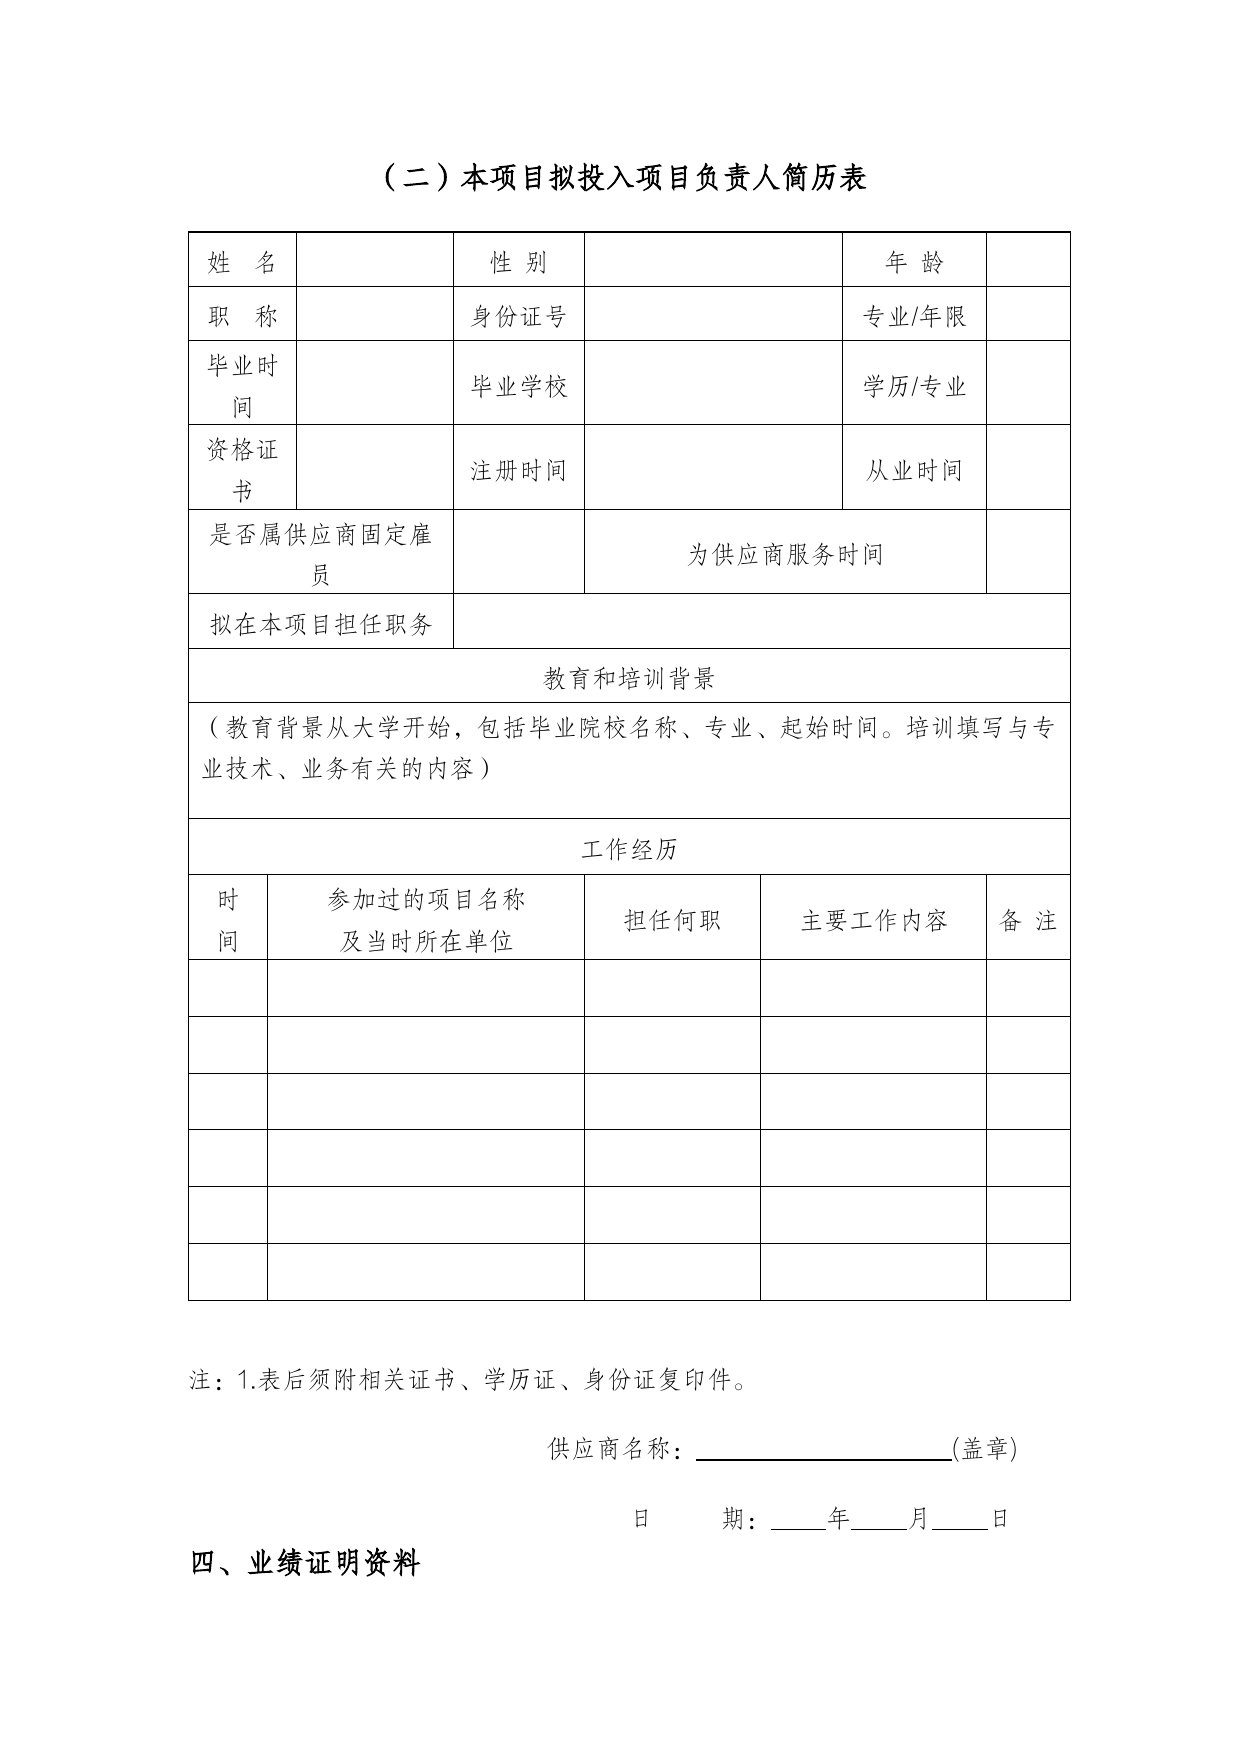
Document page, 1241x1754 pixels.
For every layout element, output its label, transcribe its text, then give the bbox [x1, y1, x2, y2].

table_cell [987, 1130, 1070, 1186]
table_cell [987, 1074, 1070, 1129]
table_cell 专业/年限 [843, 287, 986, 340]
table_cell 教育和培训背景 [189, 649, 1070, 702]
table_cell 为供应商服务时间 [585, 510, 986, 593]
table_cell [761, 1074, 986, 1129]
table_cell [189, 1244, 267, 1300]
table_header 性 别 [454, 233, 584, 286]
table_cell [189, 960, 267, 1016]
table_cell [585, 1130, 760, 1186]
list 四、业绩证明资料 [187, 1547, 1053, 1579]
table_cell 时 间 [189, 875, 267, 959]
table_cell 毕业学校 [454, 341, 584, 424]
table_cell [987, 510, 1070, 593]
table_cell 学历/专业 [843, 341, 986, 424]
table_cell [268, 1074, 584, 1129]
table_cell [987, 1244, 1070, 1300]
table_cell [268, 1130, 584, 1186]
table_header [585, 233, 842, 286]
table_cell 从业时间 [843, 425, 986, 509]
table_cell [761, 1187, 986, 1243]
table_cell [585, 960, 760, 1016]
table_cell [189, 1130, 267, 1186]
table_cell 担任何职 [585, 875, 760, 959]
table_cell [987, 960, 1070, 1016]
text （二）本项目拟投入项目负责人简历表 [187, 162, 1053, 194]
table_cell [189, 1187, 267, 1243]
table_cell [189, 1074, 267, 1129]
table_header [987, 233, 1070, 286]
table_cell [268, 1017, 584, 1072]
table_cell [268, 1244, 584, 1300]
table_cell 主要工作内容 [761, 875, 986, 959]
text 供应商名称： (盖章) 日 期： 年 月 日 [187, 1436, 1053, 1533]
table_cell [987, 1017, 1070, 1072]
table_cell [268, 960, 584, 1016]
text 注：1.表后须附相关证书、学历证、身份证复印件。 [187, 1355, 1053, 1397]
table_cell [297, 341, 453, 424]
table_cell [761, 1244, 986, 1300]
table_cell [585, 1187, 760, 1243]
table_cell [585, 1244, 760, 1300]
table_cell [454, 594, 1070, 647]
table_cell [268, 1187, 584, 1243]
table_cell [987, 287, 1070, 340]
table_cell [189, 1017, 267, 1072]
table_cell [454, 510, 584, 593]
table_cell 是否属供应商固定雇员 [189, 510, 453, 593]
table_cell [585, 341, 842, 424]
table_cell 备 注 [987, 875, 1070, 959]
table_cell 资格证书 [189, 425, 296, 509]
table_cell [761, 1130, 986, 1186]
table_header 年 龄 [843, 233, 986, 286]
table_cell [585, 425, 842, 509]
table_cell [761, 960, 986, 1016]
table_cell 身份证号 [454, 287, 584, 340]
table_cell [987, 341, 1070, 424]
table_cell （教育背景从大学开始，包括毕业院校名称、专业、起始时间。培训填写与专业技术、业务有关的内容） [189, 703, 1070, 817]
table_cell [585, 1017, 760, 1072]
table_cell 毕业时间 [189, 341, 296, 424]
table_cell 职 称 [189, 287, 296, 340]
table_cell [585, 1074, 760, 1129]
table_cell [761, 1017, 986, 1072]
table_cell 拟在本项目担任职务 [189, 594, 453, 647]
table_cell [585, 287, 842, 340]
table_cell 参加过的项目名称 及当时所在单位 [268, 875, 584, 959]
table_cell [297, 287, 453, 340]
table_header [297, 233, 453, 286]
table_cell [987, 1187, 1070, 1243]
table_cell [297, 425, 453, 509]
table_header 姓 名 [189, 233, 296, 286]
table_cell [987, 425, 1070, 509]
table_cell 工作经历 [189, 819, 1070, 874]
table_cell 注册时间 [454, 425, 584, 509]
